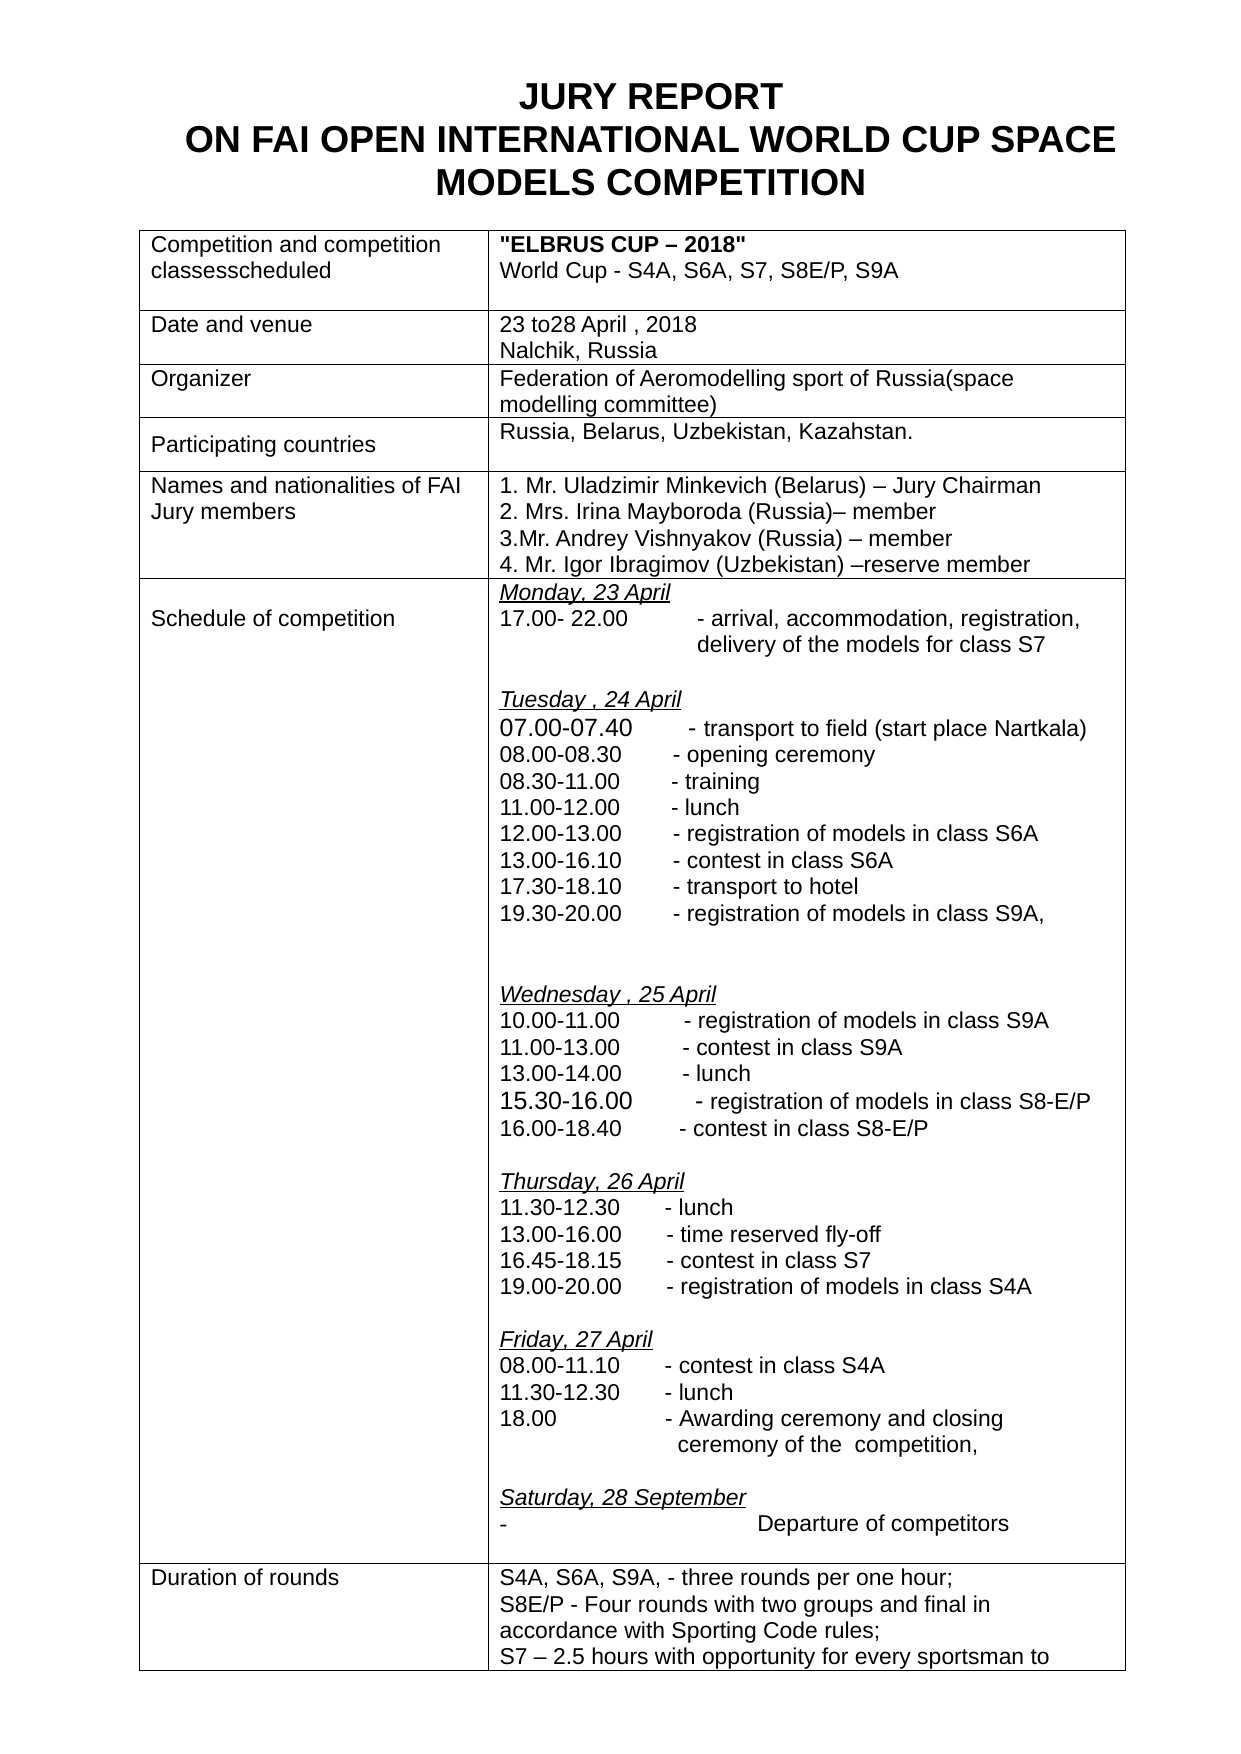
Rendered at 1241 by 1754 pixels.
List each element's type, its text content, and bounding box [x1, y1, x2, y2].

table_cell Federation of Aeromodelling sport of Russia(space modelling committee) [489, 365, 1125, 417]
table_header Competition and competition classesscheduled [140, 231, 488, 310]
text ON FAI OPEN INTERNATIONAL WORLD CUP SPACE MODELS COMPETITION [150, 117, 1152, 203]
table_cell Participating countries [140, 418, 488, 471]
text JURY REPORT [150, 74, 1152, 117]
table_cell Duration of rounds [140, 1564, 488, 1670]
table_cell Schedule of competition [140, 579, 488, 1563]
table_cell Date and venue [140, 311, 488, 363]
table_cell 23 to28 April , 2018 Nalchik, Russia [489, 311, 1125, 363]
table_cell Organizer [140, 365, 488, 417]
table_cell Monday, 23 April 17.00- 22.00 - arrival, accommodation, registration, delivery of the models for class S7 Tuesday , 24 April 07.00-07.40 - transport to field (start place Nartkala) 08.00-08.30 - opening ceremony 08.30-11.00 - training 11.00-12.00 - lunch 12.00-13.00 - registration of models in class S6A 13.00-16.10 - contest in class S6A 17.30-18.10 - transport to hotel 19.30-20.00 - registration of models in class S9A, Wednesday , 25 April 10.00-11.00 - registration of models in class S9A 11.00-13.00 - contest in class S9A 13.00-14.00 - lunch 15.30-16.00 - registration of models in class S8-E/P 16.00-18.40 - contest in class S8-E/P Thursday, 26 April 11.30-12.30 - lunch 13.00-16.00 - time reserved fly-off 16.45-18.15 - contest in class S7 19.00-20.00 - registration of models in class S4A Friday, 27 April 08.00-11.10 - contest in class S4A 11.30-12.30 - lunch 18.00 - Awarding ceremony and closing ceremony of the competition, Saturday, 28 September Departure of competitors [489, 579, 1125, 1563]
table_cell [489, 1564, 1125, 1670]
table_cell Names and nationalities of FAI Jury members [140, 472, 488, 577]
table_cell 1. Mr. Uladzimir Minkevich (Belarus) – Jury Chаirman 2. Mrs. Irina Mayboroda (Russia)– member 3.Mr. Andrey Vishnyakov (Russia) – member 4. Mr. Igor Ibragimov (Uzbekistan) –reserve member [489, 472, 1125, 577]
table_cell Russia, Belarus, Uzbekistan, Kazahstan. [489, 418, 1125, 471]
table_header "ELBRUS CUP – 2018" World Cup - S4A, S6A, S7, S8E/P, S9A [489, 231, 1125, 310]
